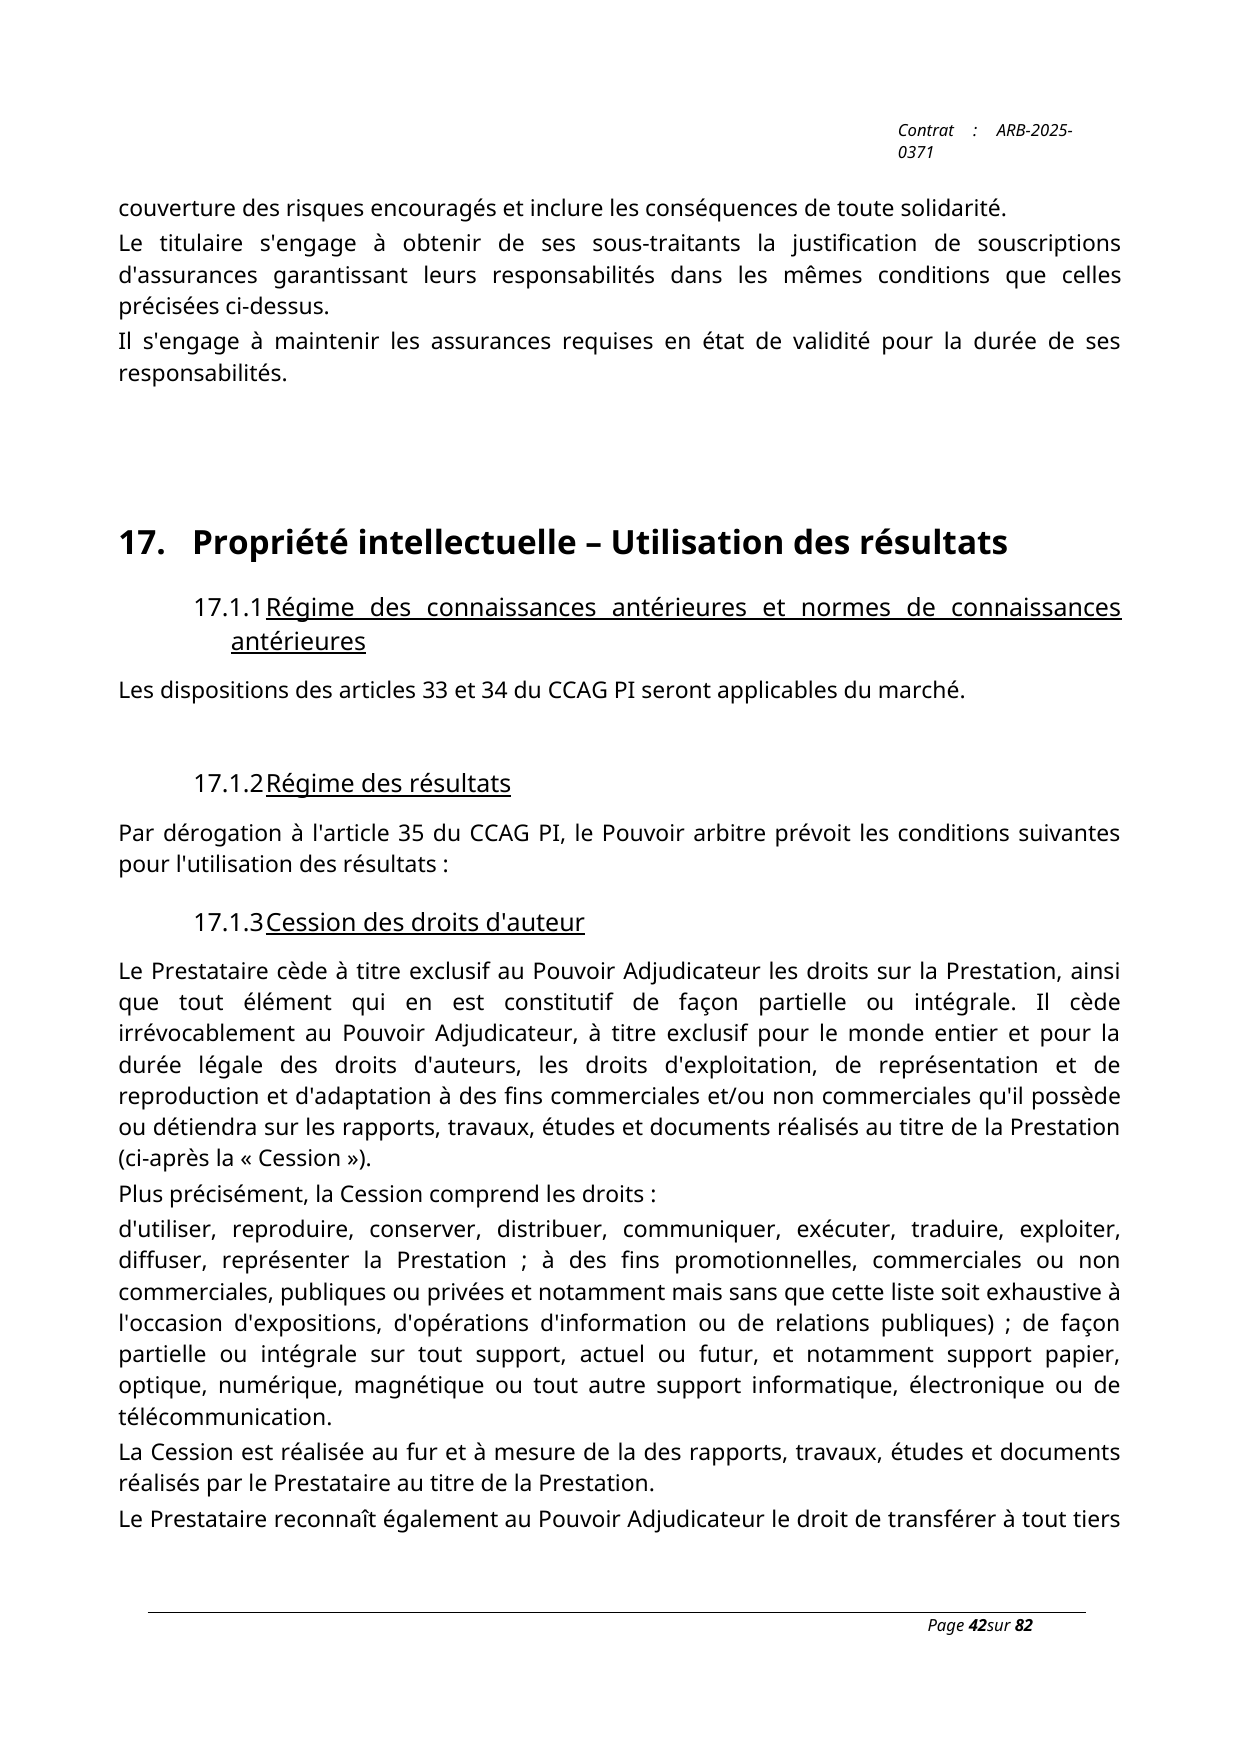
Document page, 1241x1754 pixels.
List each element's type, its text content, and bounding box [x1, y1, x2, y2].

text d'utiliser, reproduire, conserver, distribuer, communiquer, exécuter, traduire, exploiter, diffuser, représenter la Prestation ; à des fins promotionnelles, commerciales ou non commerciales, publiques ou privées et notamment mais sans que cette liste soit exhaustive à l'occasion d'expositions, d'opérations d'information ou de relations publiques) ; de façon partielle ou intégrale sur tout support, actuel ou futur, et notamment support papier, optique, numérique, magnétique ou tout autre support informatique, électronique ou de télécommunication. [118, 1213, 1122, 1432]
text La Cession est réalisée au fur et à mesure de la des rapports, travaux, études et documents réalisés par le Prestataire au titre de la Prestation. [118, 1436, 1122, 1499]
text Régime des résultats [193, 766, 1122, 800]
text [118, 192, 1122, 223]
text Le titulaire s'engage à obtenir de ses sous-traitants la justification de souscriptions d'assurances garantissant leurs responsabilités dans les mêmes conditions que celles précisées ci-dessus. [118, 227, 1122, 321]
text Le Prestataire cède à titre exclusif au Pouvoir Adjudicateur les droits sur la Prestation, ainsi que tout élément qui en est constitutif de façon partielle ou intégrale. Il cède irrévocablement au Pouvoir Adjudicateur, à titre exclusif pour le monde entier et pour la durée légale des droits d'auteurs, les droits d'exploitation, de représentation et de reproduction et d'adaptation à des fins commerciales et/ou non commerciales qu'il possède ou détiendra sur les rapports, travaux, études et documents réalisés au titre de la Prestation (ci-après la « Cession »). [118, 955, 1122, 1174]
text Plus précisément, la Cession comprend les droits : [118, 1178, 1122, 1209]
text Il s'engage à maintenir les assurances requises en état de validité pour la durée de ses responsabilités. [118, 325, 1122, 388]
text Propriété intellectuelle – Utilisation des résultats [118, 519, 1122, 564]
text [118, 1503, 1122, 1534]
text Par dérogation à l'article 35 du CCAG PI, le Pouvoir arbitre prévoit les conditions suivantes pour l'utilisation des résultats : [118, 817, 1122, 879]
text Cession des droits d'auteur [193, 904, 1122, 938]
text Les dispositions des articles 33 et 34 du CCAG PI seront applicables du marché. [118, 674, 1122, 706]
text Régime des connaissances antérieures et normes de connaissances antérieures [193, 589, 1122, 658]
